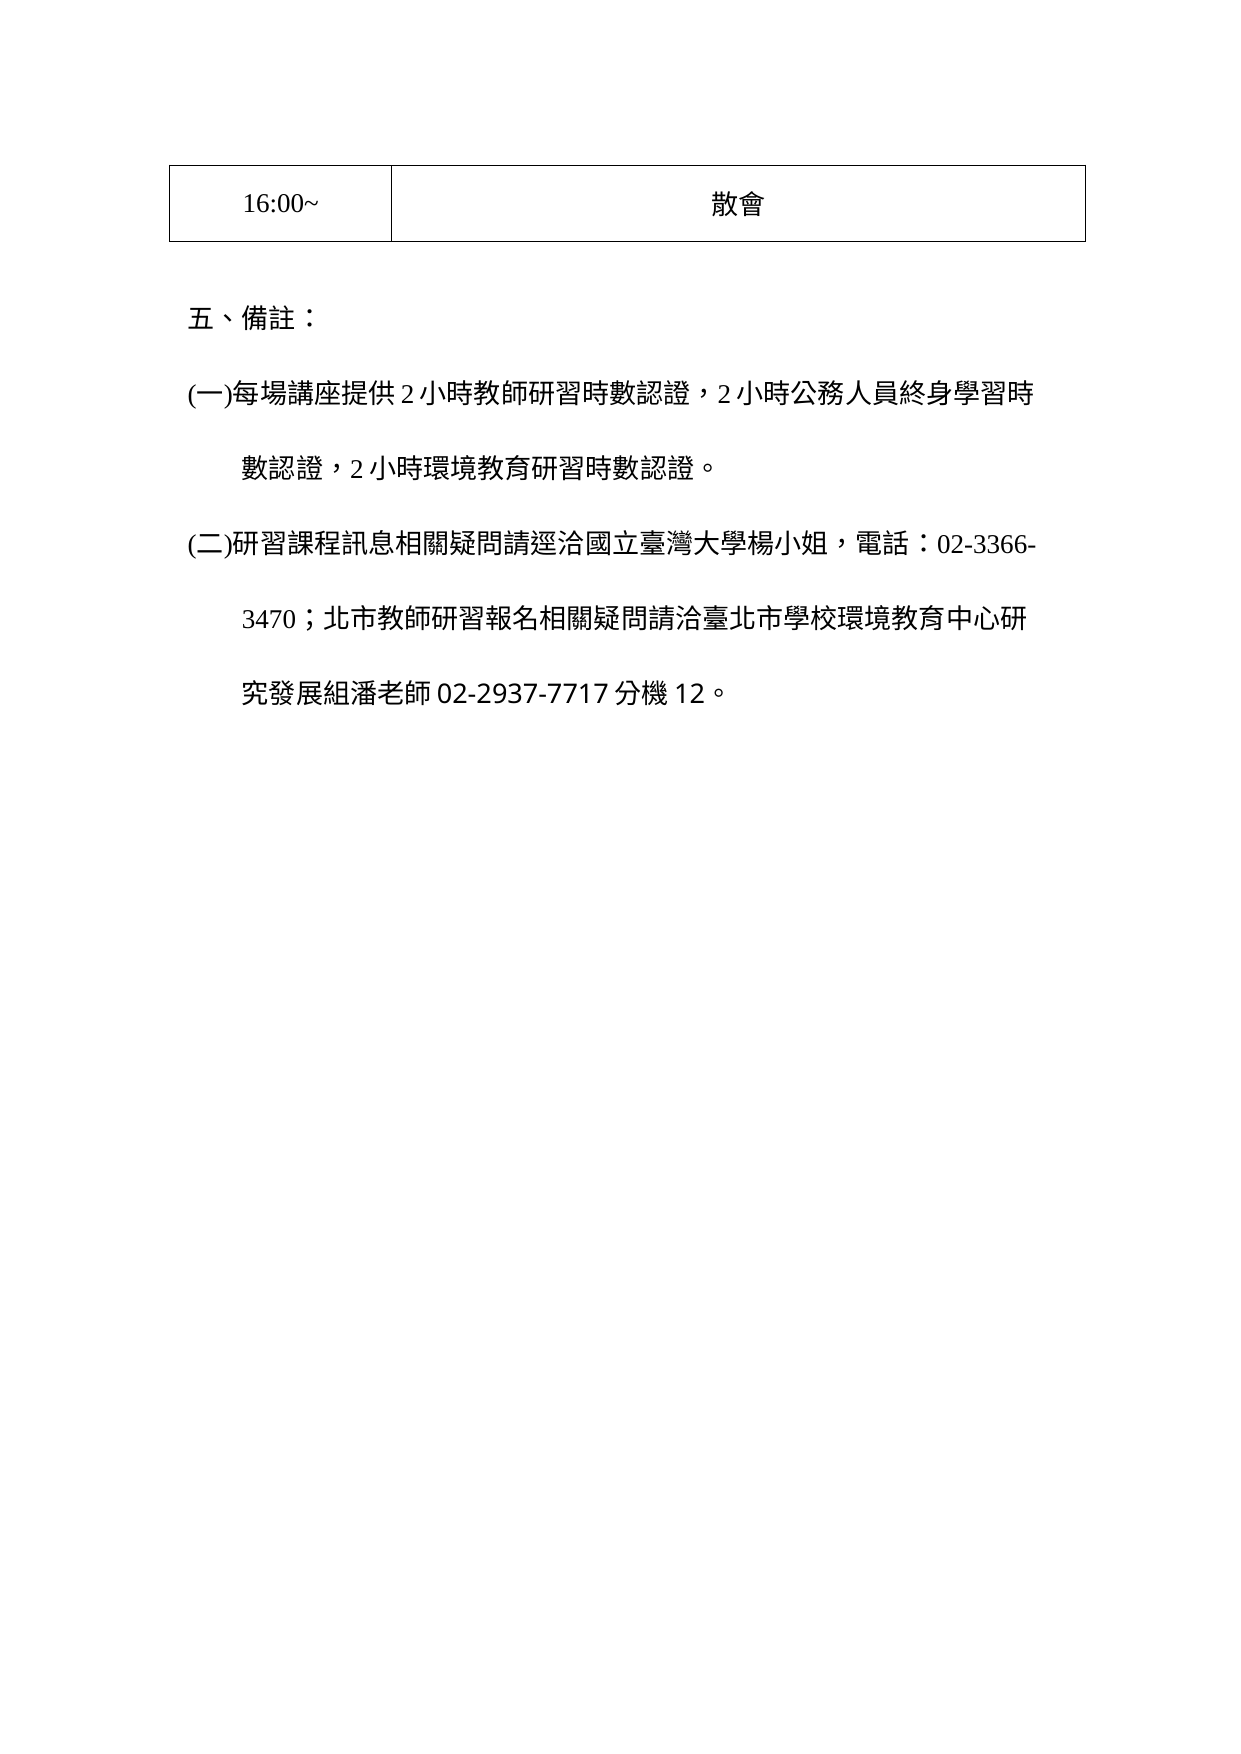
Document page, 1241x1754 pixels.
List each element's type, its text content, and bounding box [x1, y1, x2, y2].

text 五、備註： [187, 279, 1053, 354]
text (二)研習課程訊息相關疑問請逕洽國立臺灣大學楊小姐，電話：02-3366-3470；北市教師研習報名相關疑問請洽臺北市學校環境教育中心研究發展組潘老師02-2937-7717分機12。 [187, 504, 1053, 729]
table_cell 16:00~ [170, 166, 391, 241]
table_cell 散會 [392, 166, 1085, 241]
text (一)每場講座提供2小時教師研習時數認證，2小時公務人員終身學習時數認證，2小時環境教育研習時數認證。 [187, 354, 1053, 504]
